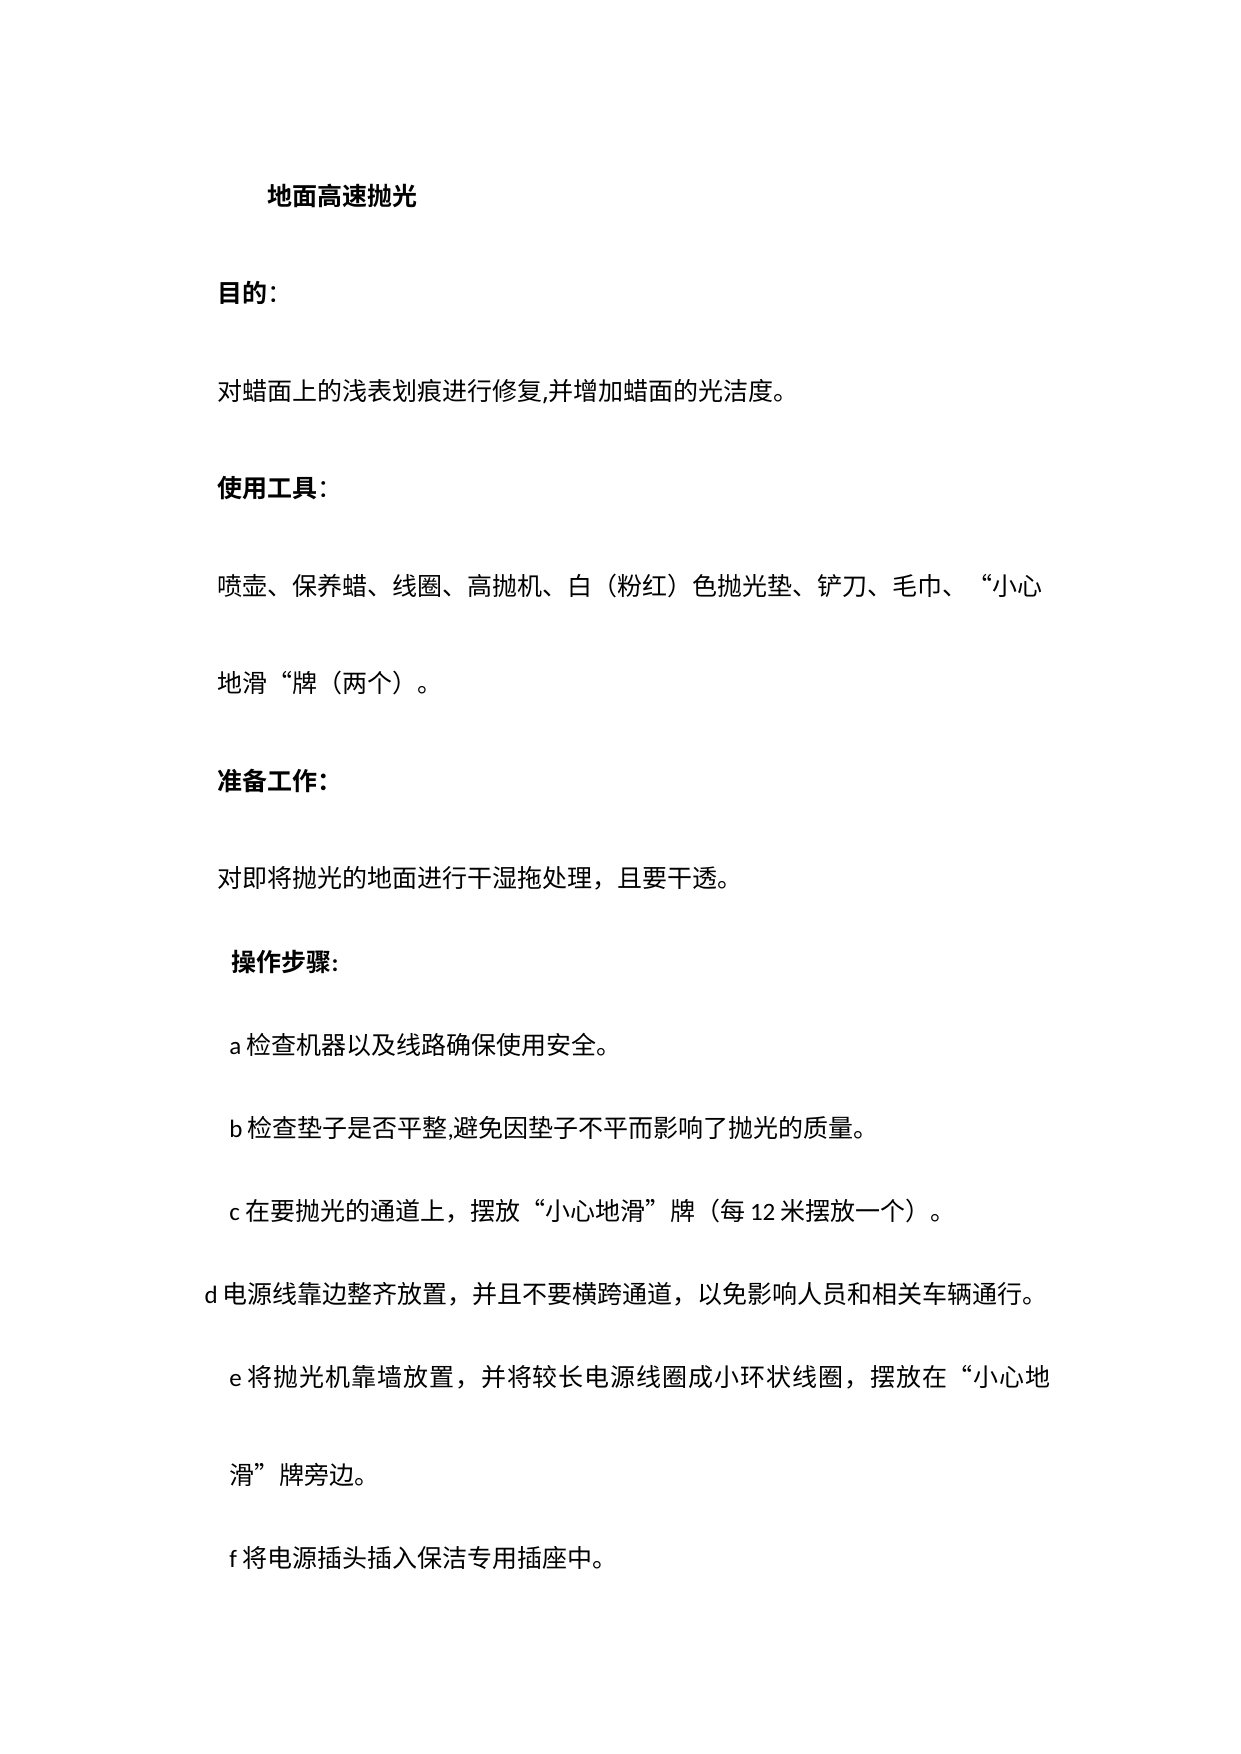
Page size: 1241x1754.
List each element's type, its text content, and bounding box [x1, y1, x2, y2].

text d电源线靠边整齐放置，并且不要横跨通道，以免影响人员和相关车辆通行。 [187, 1260, 1053, 1325]
text c在要抛光的通道上，摆放“小心地滑”牌（每12米摆放一个）。 [229, 1177, 1053, 1242]
text 地面高速抛光 目的： 对蜡面上的浅表划痕进行修复,并增加蜡面的光洁度。 使用工具： 喷壶、保养蜡、线圈、高抛机、白（粉红）色抛光垫、铲刀、毛巾、“小心地滑“牌（两个）。 准备工作： 对即将抛光的地面进行干湿拖处理，且要干透。 [217, 162, 1053, 909]
text b检查垫子是否平整,避免因垫子不平而影响了抛光的质量。 [229, 1094, 1053, 1159]
text f将电源插头插入保洁专用插座中。 [229, 1524, 1053, 1589]
text 操作步骤: [187, 928, 1053, 993]
text e将抛光机靠墙放置，并将较长电源线圈成小环状线圈，摆放在“小心地滑”牌旁边。 [229, 1343, 1053, 1506]
text a检查机器以及线路确保使用安全。 [229, 1011, 1053, 1076]
